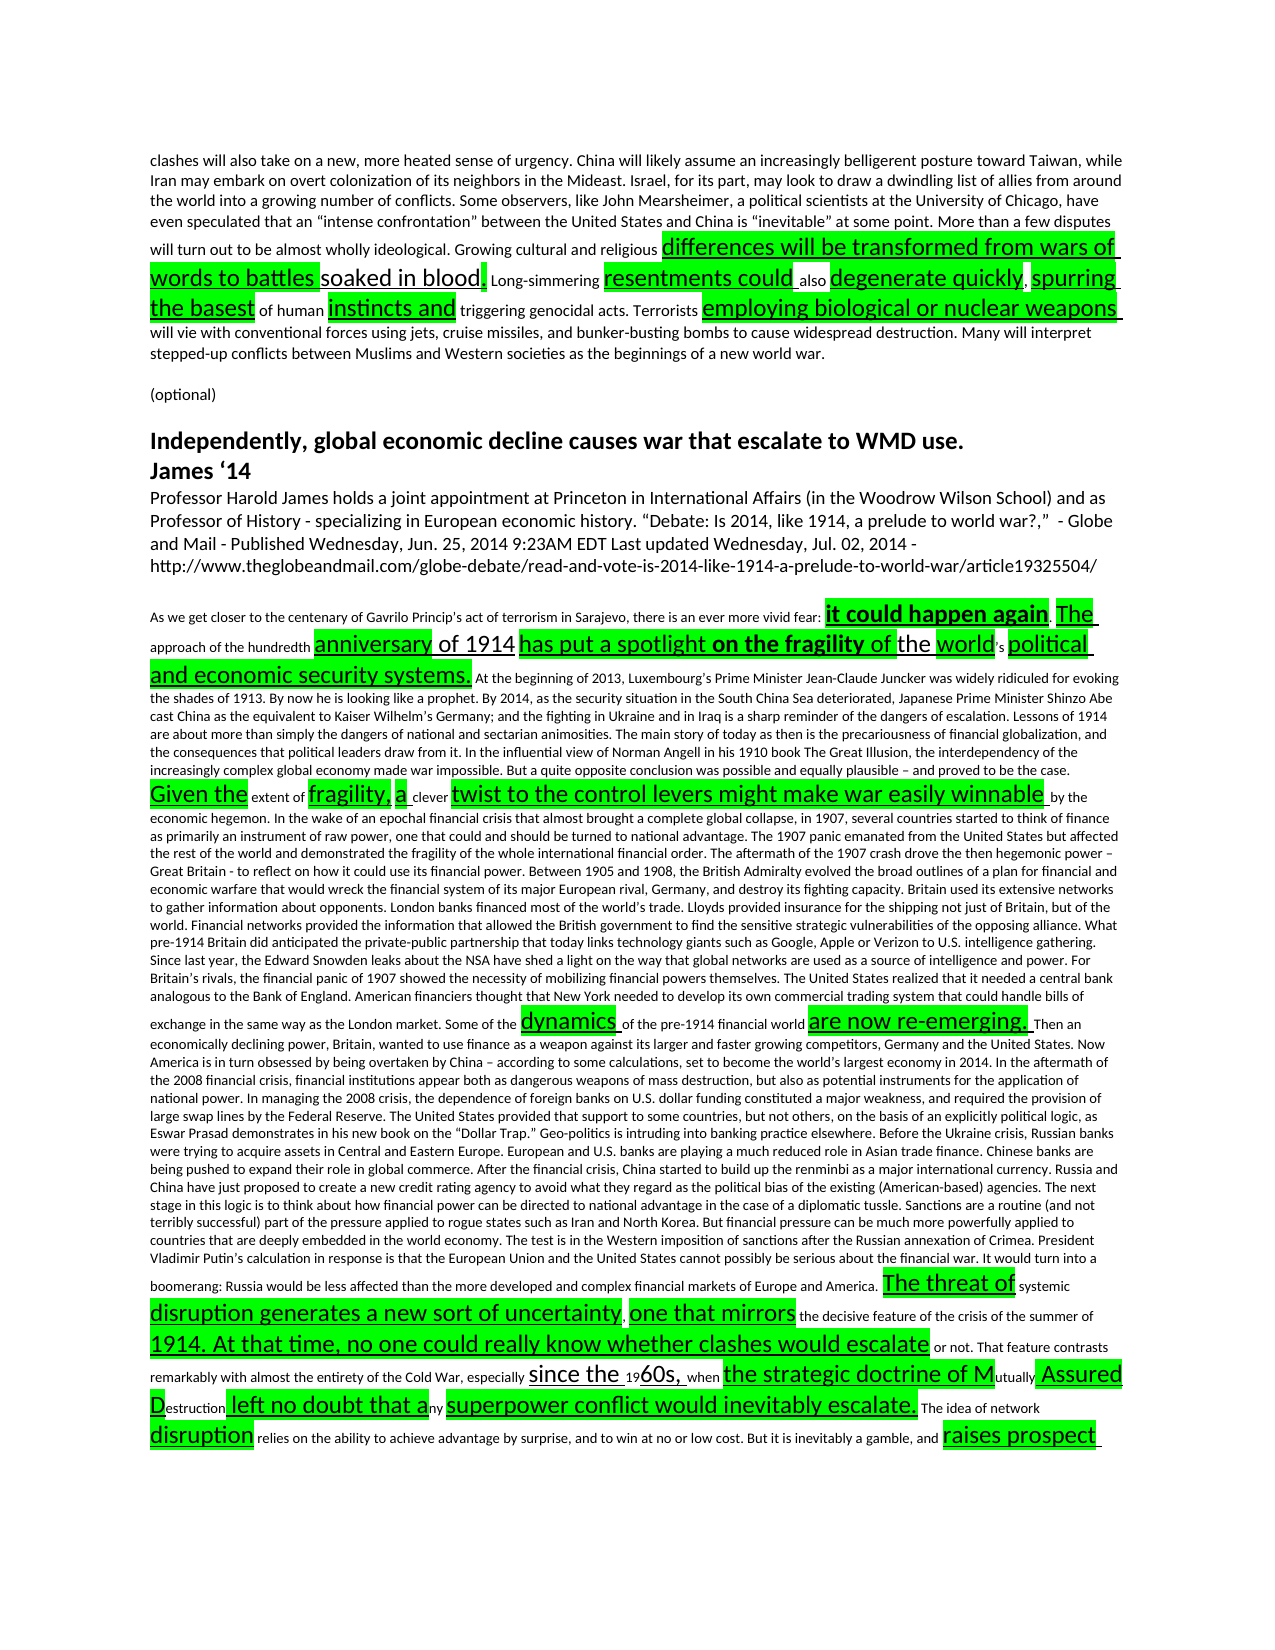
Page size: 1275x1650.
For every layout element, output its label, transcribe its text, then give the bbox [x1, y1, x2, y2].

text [150, 150, 1125, 363]
text (optional) [150, 384, 1125, 404]
subtitle Independently, global economic decline causes war that escalate to WMD use. [150, 425, 1125, 455]
text Professor Harold James holds a joint appointment at Princeton in International Affairs (in the Woodrow Wilson School) and as Professor of History - specializing in European economic history. “Debate: Is 2014, like 1914, a prelude to world war?,” - Globe and Mail - Published Wednesday, Jun. 25, 2014 9:23AM EDT Last updated Wednesday, Jul. 02, 2014 - http://www.theglobeandmail.com/globe-debate/read-and-vote-is-2014-like-1914-a-prelude-to-world-war/article19325504/ [150, 486, 1125, 578]
text James ‘14 [150, 455, 1125, 486]
